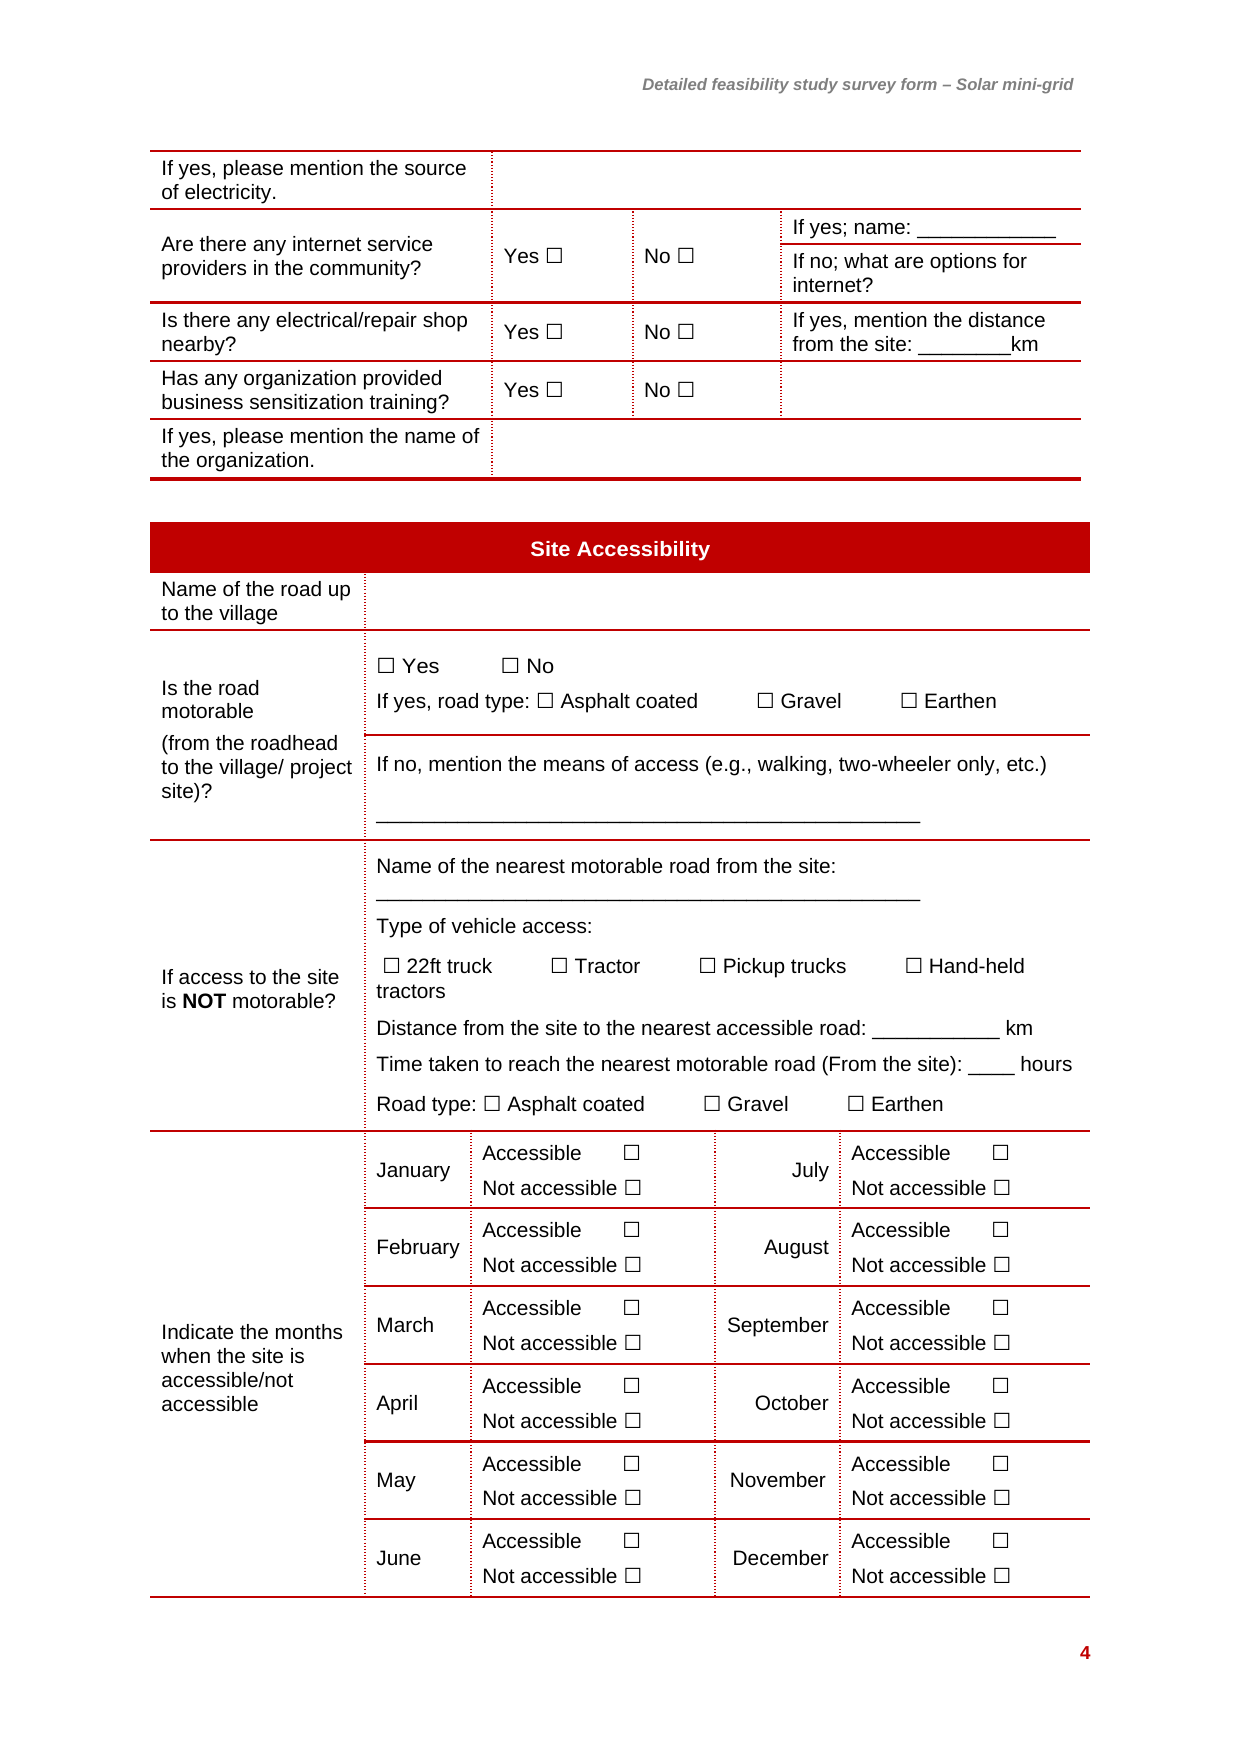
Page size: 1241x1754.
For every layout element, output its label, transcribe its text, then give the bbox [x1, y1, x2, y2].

table_cell If yes, mention the distance from the site: ________km [781, 304, 1081, 360]
table_cell If no; what are options for internet? [781, 245, 1081, 301]
table_cell No [633, 362, 781, 418]
table_cell If access to the site is NOT motorable? [150, 841, 365, 1129]
table_cell Name of the nearest motorable road from the site: _______________________________________________ Type of vehicle access: 22ft truck Tractor Pickup trucks Hand-held tractors Distance from the site to the nearest accessible road: ___________ km Time taken to reach the nearest motorable road (From the site): ____ hours oad type: Asphalt coated Gravel Earthen [365, 841, 1090, 1129]
table_cell If yes, please mention the name of the organization. [150, 420, 492, 476]
table_cell Accessible Not accessible [840, 1365, 1090, 1440]
table_cell Is there any electrical/repair shop nearby? [150, 304, 492, 360]
table_cell If yes, please mention the source of electricity. [150, 152, 492, 208]
table_header Site Accessibility [150, 527, 1090, 571]
table_cell March [365, 1287, 471, 1363]
table_cell Name of the road up to the village [150, 573, 365, 629]
table_cell Accessible Not accessible [471, 1443, 715, 1518]
table_cell Yes [492, 210, 633, 301]
table_cell No [633, 210, 781, 301]
table_cell Accessible Not accessible [471, 1209, 715, 1285]
table_cell August [715, 1209, 840, 1285]
table_cell November [715, 1443, 840, 1518]
table_cell [492, 152, 1081, 208]
table_cell Accessible Not accessible [471, 1132, 715, 1207]
table_cell October [715, 1365, 840, 1440]
table_cell [365, 573, 1090, 629]
table_cell Accessible Not accessible [840, 1287, 1090, 1363]
table_cell Accessible Not accessible [840, 1132, 1090, 1207]
table_cell Is the road motorable (from the roadhead to the village/ project site)? [150, 631, 365, 839]
table_cell Has any organization provided business sensitization training? [150, 362, 492, 418]
table_cell July [715, 1132, 840, 1207]
table_cell Accessible Not accessible [840, 1209, 1090, 1285]
table_cell No [633, 304, 781, 360]
table_cell Accessible Not accessible [840, 1520, 1090, 1596]
table_cell April [365, 1365, 471, 1440]
table_cell Accessible Not accessible [471, 1520, 715, 1596]
table_cell January [365, 1132, 471, 1207]
table_cell If no, mention the means of access (e.g., walking, two-wheeler only, etc.) _______________________________________________ [365, 736, 1090, 839]
table_cell Yes No If yes, road type: Asphalt coated Gravel Earthen [365, 631, 1090, 734]
table_cell December [715, 1520, 840, 1596]
table_cell May [365, 1443, 471, 1518]
table_cell Indicate the months when the site is accessible/not accessible [150, 1132, 365, 1596]
table_cell Yes [492, 304, 633, 360]
table_cell Accessible Not accessible [471, 1287, 715, 1363]
table_cell Accessible Not accessible [840, 1443, 1090, 1518]
table_cell September [715, 1287, 840, 1363]
table_cell Yes [492, 362, 633, 418]
table_cell [492, 420, 1081, 476]
table_cell June [365, 1520, 471, 1596]
table_cell If yes; name: ____________ [781, 210, 1081, 243]
table_cell February [365, 1209, 471, 1285]
table_cell Accessible Not accessible [471, 1365, 715, 1440]
table_cell Are there any internet service providers in the community? [150, 210, 492, 301]
table_cell [781, 362, 1081, 418]
